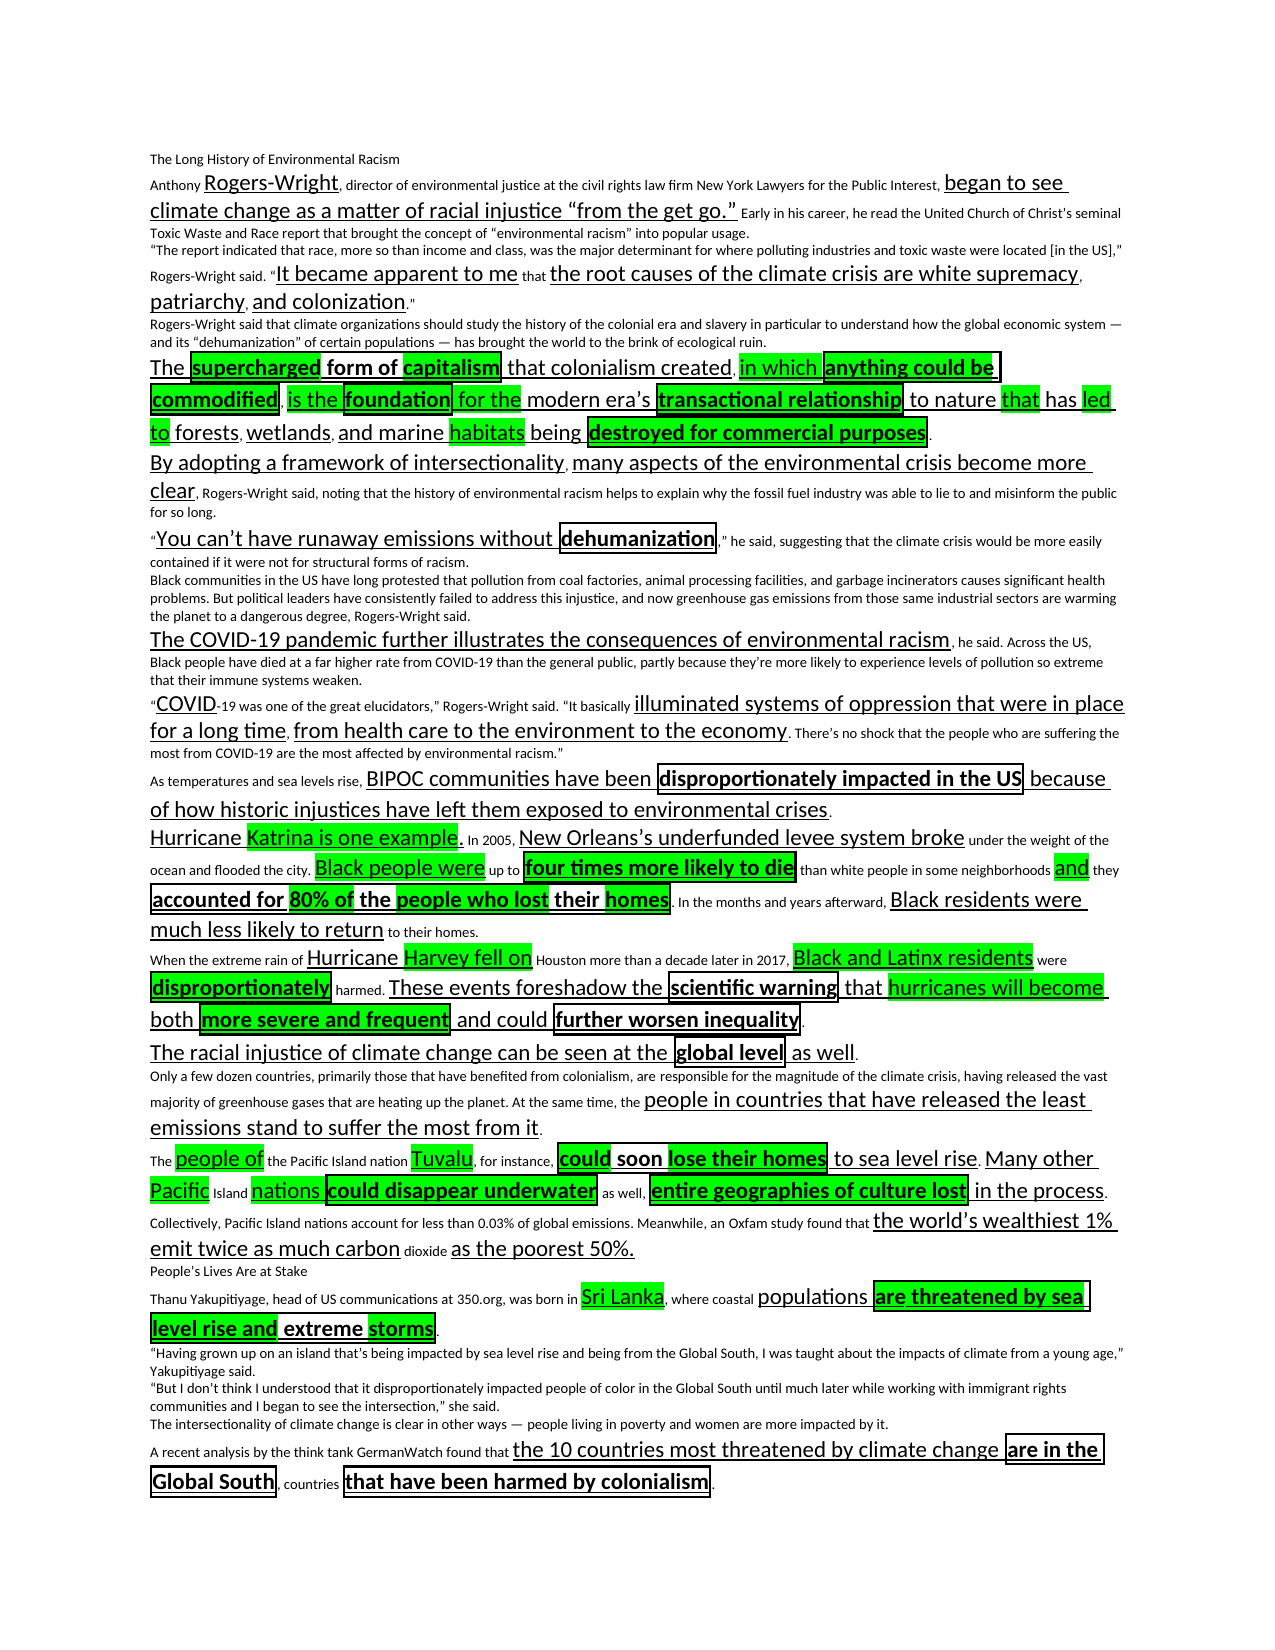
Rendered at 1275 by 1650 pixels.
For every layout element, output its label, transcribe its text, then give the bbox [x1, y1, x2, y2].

text A recent analysis by the think tank GermanWatch found that the 10 countries most threatened by climate change are in the Global South, countries that have been harmed by colonialism. [150, 1433, 1125, 1498]
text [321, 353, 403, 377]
text The people of the Pacific Island nation Tuvalu, for instance, could soon lose their homes to sea level rise. Many other Pacific Island nations could disappear underwater as well, entire geographies of culture lost in the process. [150, 1142, 557, 1206]
text Collectively, Pacific Island nations account for less than 0.03% of global emissions. Meanwhile, an Oxfam study found that the world’s wealthiest 1% emit twice as much carbon dioxide as the poorest 50%. [150, 1206, 1125, 1262]
text Only a few dozen countries, primarily those that have benefited from colonialism, are responsible for the magnitude of the climate crisis, having released the vast majority of greenhouse gases that are heating up the planet. At the same time, the people in countries that have released the least emissions stand to suffer the most from it. [150, 1068, 1125, 1142]
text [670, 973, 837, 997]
text “COVID-19 was one of the great elucidators,” Rogers-Wright said. “It basically illuminated systems of oppression that were in place for a long time, from health care to the environment to the economy. There’s no shock that the people who are suffering the most from COVID-19 are the most affected by environmental racism.” [150, 689, 1125, 762]
text When the extreme rain of Hurricane Harvey fell on Houston more than a decade later in 2017, Black and Latinx residents were disproportionately harmed. These events foreshadow the scientific warning that hurricanes will become both more severe and frequent and could further worsen inequality. [150, 943, 793, 1029]
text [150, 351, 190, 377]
text By adopting a framework of intersectionality, many aspects of the environmental crisis become more clear, Rogers-Wright said, noting that the history of environmental racism helps to explain why the fossil fuel industry was able to lie to and misinform the public for so long. [150, 448, 1125, 522]
text The racial injustice of climate change can be seen at the global level as well. [786, 1036, 1125, 1068]
text “But I don’t think I understood that it disproportionately impacted people of color in the Global South until much later while working with immigrant rights communities and I began to see the intersection,” she said. [150, 1380, 1125, 1415]
text “You can’t have runaway emissions without dehumanization,” he said, suggesting that the climate crisis would be more easily contained if it were not for structural forms of racism. [150, 522, 1125, 572]
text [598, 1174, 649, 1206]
text The supercharged form of capitalism that colonialism created, in which anything could be commodified, is the foundation for the modern era’s transactional relationship to nature that has led to forests, wetlands, and marine habitats being destroyed for commercial purposes. [453, 351, 823, 409]
text The Long History of Environmental Racism [150, 150, 1125, 168]
text The intersectionality of climate change is clear in other ways — people living in poverty and women are more impacted by it. [150, 1415, 1125, 1433]
text “Having grown up on an island that’s being impacted by sea level rise and being from the Global South, I was taught about the impacts of climate from a young age,” Yakupitiyage said. [150, 1344, 1125, 1380]
text The supercharged form of capitalism that colonialism created, in which anything could be commodified, is the foundation for the modern era’s transactional relationship to nature that has led to forests, wetlands, and marine habitats being destroyed for commercial purposes. [150, 383, 656, 448]
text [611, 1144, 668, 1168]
text The COVID-19 pandemic further illustrates the consequences of environmental racism, he said. Across the US, Black people have died at a far higher rate from COVID-19 than the general public, partly because they’re more likely to experience levels of pollution so extreme that their immune systems weaken. [150, 625, 1125, 689]
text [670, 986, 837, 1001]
text The supercharged form of capitalism that colonialism created, in which anything could be commodified, is the foundation for the modern era’s transactional relationship to nature that has led to forests, wetlands, and marine habitats being destroyed for commercial purposes. [904, 351, 1125, 448]
text The people of the Pacific Island nation Tuvalu, for instance, could soon lose their homes to sea level rise. Many other Pacific Island nations could disappear underwater as well, entire geographies of culture lost in the process. [828, 1142, 1125, 1206]
text Rogers-Wright said that climate organizations should study the history of the colonial era and slavery in particular to understand how the global economic system — and its “dehumanization” of certain populations — has brought the world to the brink of ecological ruin. [150, 316, 1125, 351]
text When the extreme rain of Hurricane Harvey fell on Houston more than a decade later in 2017, Black and Latinx residents were disproportionately harmed. These events foreshadow the scientific warning that hurricanes will become both more severe and frequent and could further worsen inequality. [801, 943, 1125, 1036]
text As temperatures and sea levels rise, BIPOC communities have been disproportionately impacted in the US because of how historic injustices have left them exposed to environmental crises. [150, 762, 1125, 823]
text Black communities in the US have long protested that pollution from coal factories, animal processing facilities, and garbage incinerators causes significant health problems. But political leaders have consistently failed to address this injustice, and now greenhouse gas emissions from those same industrial sectors are warming the planet to a dangerous degree, Rogers-Wright said. [150, 572, 1125, 625]
text The racial injustice of climate change can be seen at the global level as well. [150, 1036, 674, 1062]
text Thanu Yakupitiyage, head of US communications at 350.org, was born in Sri Lanka, where coastal populations are threatened by sea level rise and extreme storms. [150, 1280, 1125, 1344]
text People’s Lives Are at Stake [150, 1262, 1125, 1280]
text Hurricane Katrina is one example. In 2005, New Orleans’s underfunded levee system broke under the weight of the ocean and flooded the city. Black people were up to four times more likely to die than white people in some neighborhoods and they accounted for 80% of the people who lost their homes. In the months and years afterward, Black residents were much less likely to return to their homes. [150, 823, 1125, 943]
text Anthony Rogers-Wright, director of environmental justice at the civil rights law firm New York Lawyers for the Public Interest, began to see climate change as a matter of racial injustice “from the get go.” Early in his career, he read the United Church of Christ’s seminal Toxic Waste and Race report that brought the concept of “environmental racism” into popular usage. [150, 168, 1125, 242]
text “The report indicated that race, more so than income and class, was the major determinant for where polluting industries and toxic waste were located [in the US],” Rogers-Wright said. “It became apparent to me that the root causes of the climate crisis are white supremacy, patriarchy, and colonization.” [150, 242, 1125, 316]
